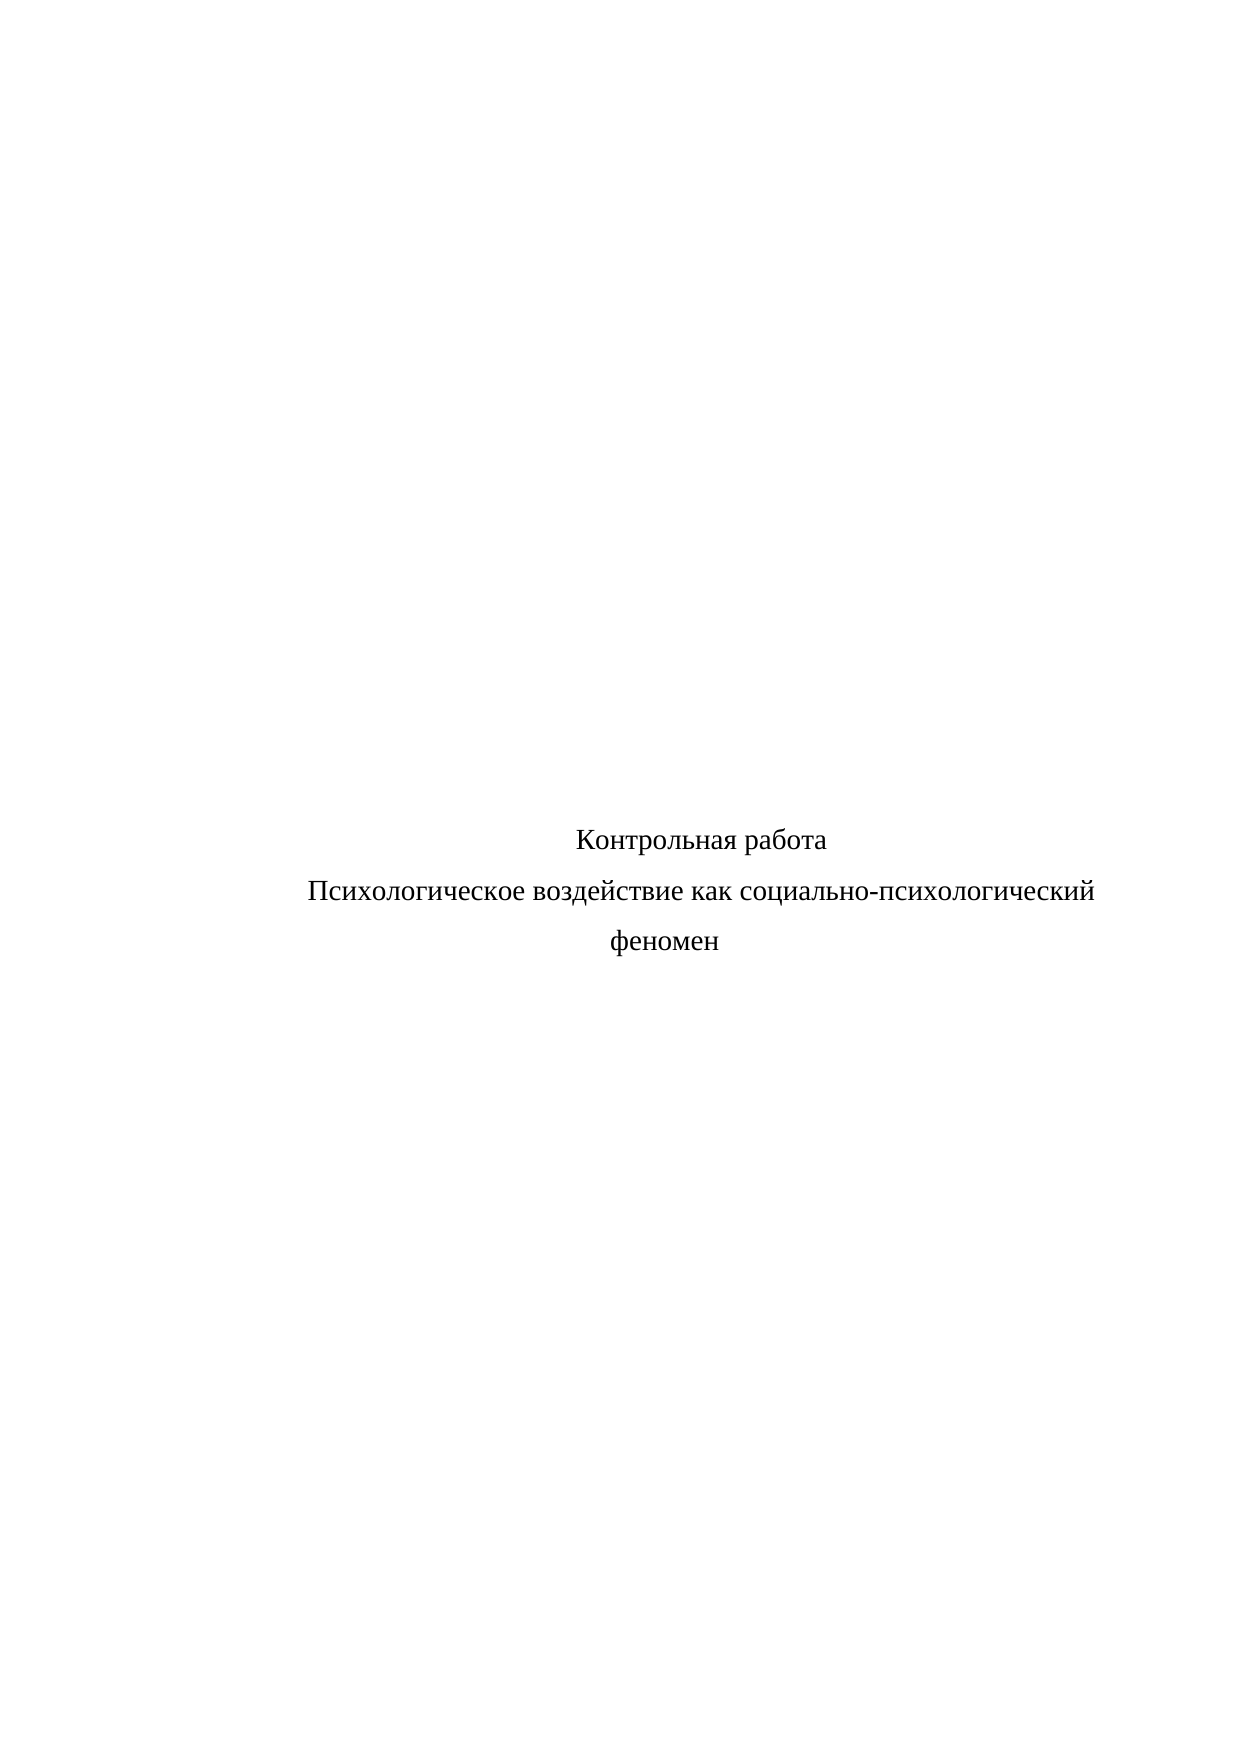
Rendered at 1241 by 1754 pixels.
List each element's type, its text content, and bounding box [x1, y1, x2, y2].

subtitle Контрольная работа [177, 822, 1152, 856]
text Психологическое воздействие как социально-психологический феномен [177, 873, 1152, 957]
